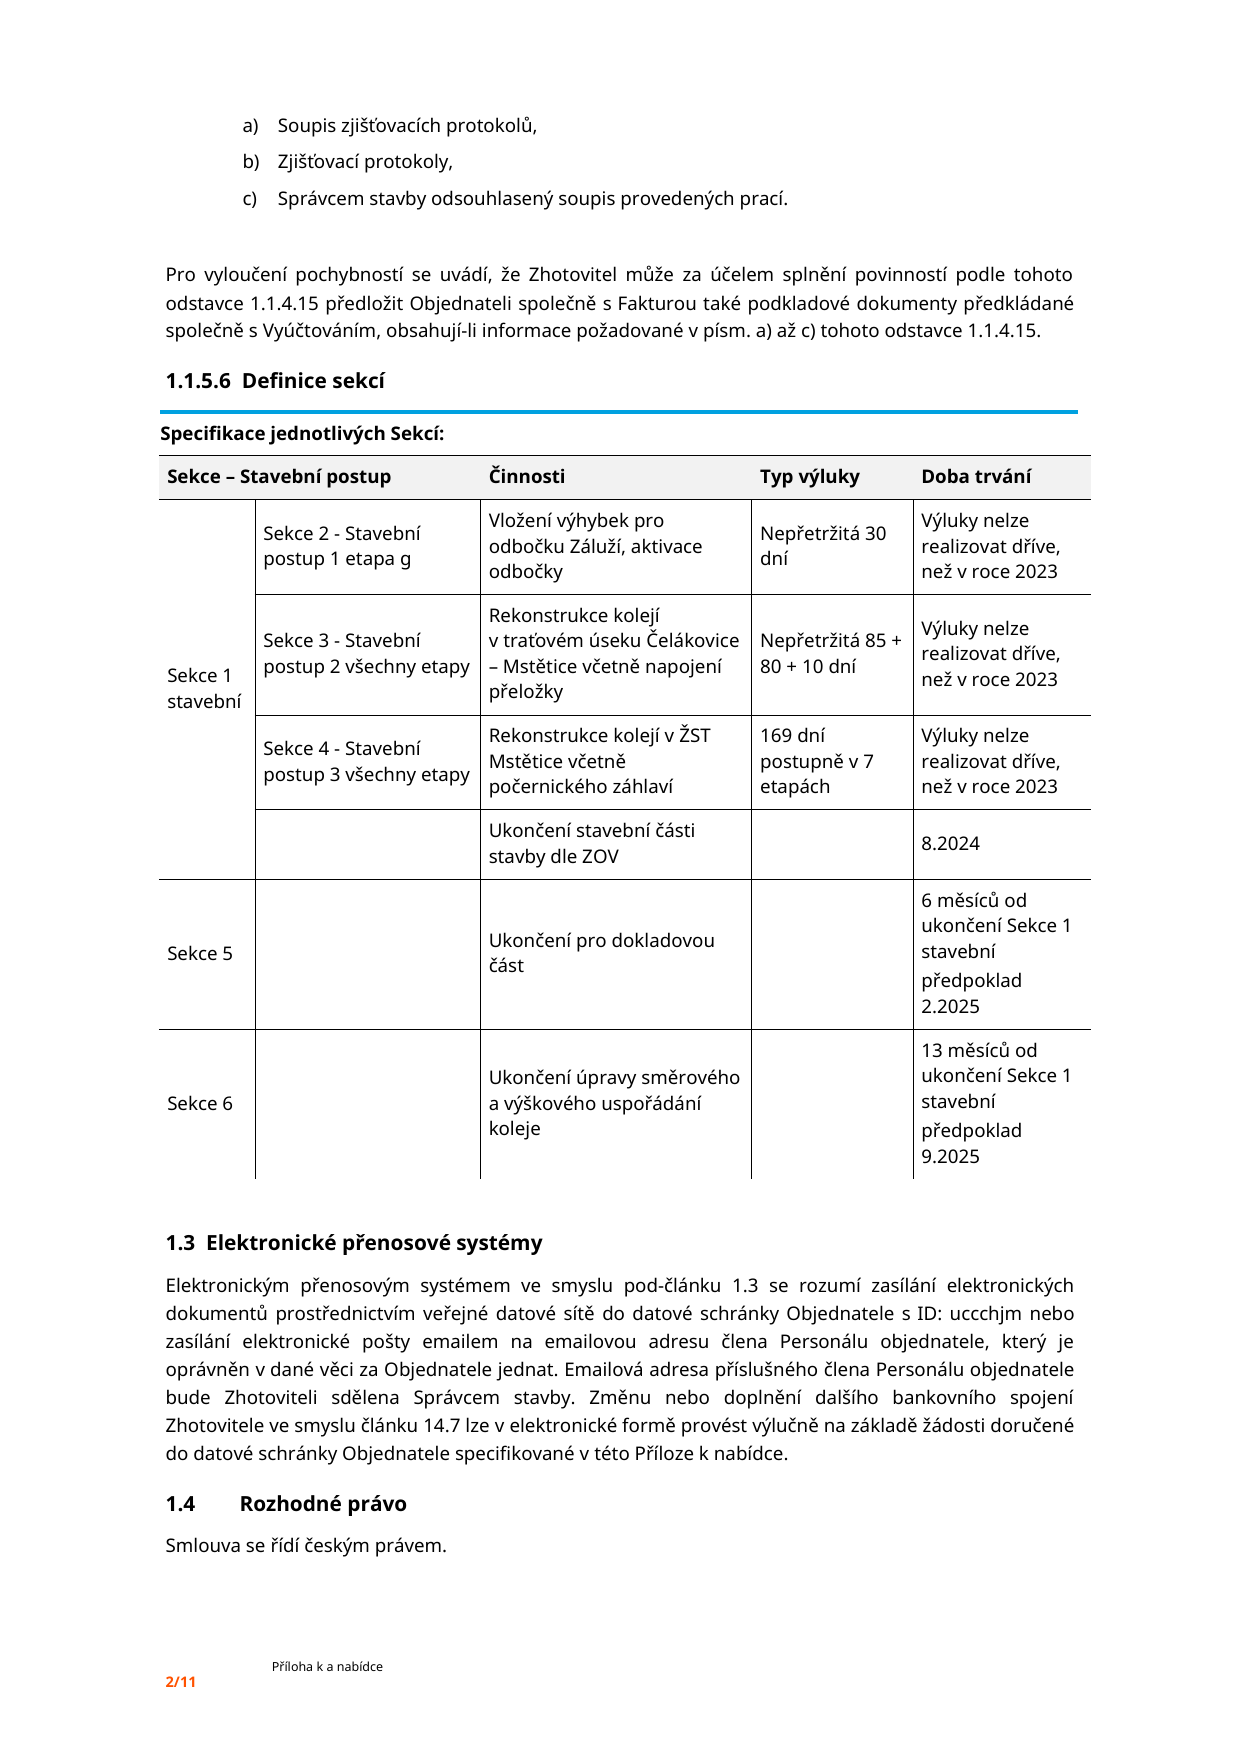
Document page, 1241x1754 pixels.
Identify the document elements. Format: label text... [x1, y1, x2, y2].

table_cell [752, 810, 913, 879]
table_header Sekce – Stavební postup [159, 456, 480, 499]
text 1.1.5.6 Definice sekcí [165, 367, 1075, 395]
table_cell 6 měsíců od ukončení Sekce 1 stavební předpoklad 2.2025 [914, 880, 1091, 1029]
table_cell Ukončení úpravy směrového a výškového uspořádání koleje [481, 1030, 751, 1179]
table_cell [752, 1030, 913, 1179]
table_cell Sekce 4 - Stavební postup 3 všechny etapy [256, 716, 480, 809]
table_header Typ výluky [752, 456, 913, 499]
table_cell Nepřetržitá 30 dní [752, 500, 913, 594]
text Soupis zjišťovacích protokolů, [242, 112, 1075, 138]
table_cell [256, 810, 480, 879]
table_cell Rekonstrukce kolejí v traťovém úseku Čelákovice – Mstětice včetně napojení přeložky [481, 595, 751, 714]
table_cell Nepřetržitá 85 + 80 + 10 dní [752, 595, 913, 714]
text Smlouva se řídí českým právem. [165, 1533, 1075, 1558]
table_cell 169 dní postupně v 7 etapách [752, 716, 913, 809]
table_cell Sekce 2 - Stavební postup 1 etapa g [256, 500, 480, 594]
table_cell Výluky nelze realizovat dříve, než v roce 2023 [914, 716, 1091, 809]
table_cell Sekce 5 [159, 880, 255, 1029]
text Pro vyloučení pochybností se uvádí, že Zhotovitel může za účelem splnění povinností podle tohoto odstavce 1.1.4.15 předložit Objednateli společně s Fakturou také podkladové dokumenty předkládané společně s Vyúčtováním, obsahují-li informace požadované v písm. a) až c) tohoto odstavce 1.1.4.15. [165, 262, 1075, 343]
table_cell Vložení výhybek pro odbočku Záluží, aktivace odbočky [481, 500, 751, 594]
table_cell 8.2024 [914, 810, 1091, 879]
table_cell Sekce 3 - Stavební postup 2 všechny etapy [256, 595, 480, 714]
text 1.4 Rozhodné právo [165, 1489, 1075, 1517]
table_header Doba trvání [913, 456, 1091, 499]
table_cell Ukončení pro dokladovou část [481, 880, 751, 1029]
table_cell [256, 880, 480, 1029]
text Specifikace jednotlivých Sekcí: [160, 414, 1078, 445]
text 1.3 Elektronické přenosové systémy [165, 1228, 1075, 1257]
table_header Činnosti [480, 456, 752, 499]
table_cell [752, 880, 913, 1029]
table_cell Ukončení stavební části stavby dle ZOV [481, 810, 751, 879]
table_cell [256, 1030, 480, 1179]
text Elektronickým přenosovým systémem ve smyslu pod-článku 1.3 se rozumí zasílání elektronických dokumentů prostřednictvím veřejné datové sítě do datové schránky Objednatele s ID: uccchjm nebo zasílání elektronické pošty emailem na emailovou adresu člena Personálu objednatele, který je oprávněn v dané věci za Objednatele jednat. Emailová adresa příslušného člena Personálu objednatele bude Zhotoviteli sdělena Správcem stavby. Změnu nebo doplnění dalšího bankovního spojení Zhotovitele ve smyslu článku 14.7 lze v elektronické formě provést výlučně na základě žádosti doručené do datové schránky Objednatele specifikované v této Příloze k nabídce. [165, 1272, 1075, 1466]
table_cell 13 měsíců od ukončení Sekce 1 stavební předpoklad 9.2025 [914, 1030, 1091, 1179]
table_cell Výluky nelze realizovat dříve, než v roce 2023 [914, 500, 1091, 594]
text Zjišťovací protokoly, [242, 148, 1075, 174]
table_cell Rekonstrukce kolejí v ŽST Mstětice včetně počernického záhlaví [481, 716, 751, 809]
text Správcem stavby odsouhlasený soupis provedených prací. [242, 185, 1075, 210]
table_cell Výluky nelze realizovat dříve, než v roce 2023 [914, 595, 1091, 714]
table_cell Sekce 1 stavební [159, 500, 255, 879]
table_cell Sekce 6 [159, 1030, 255, 1179]
